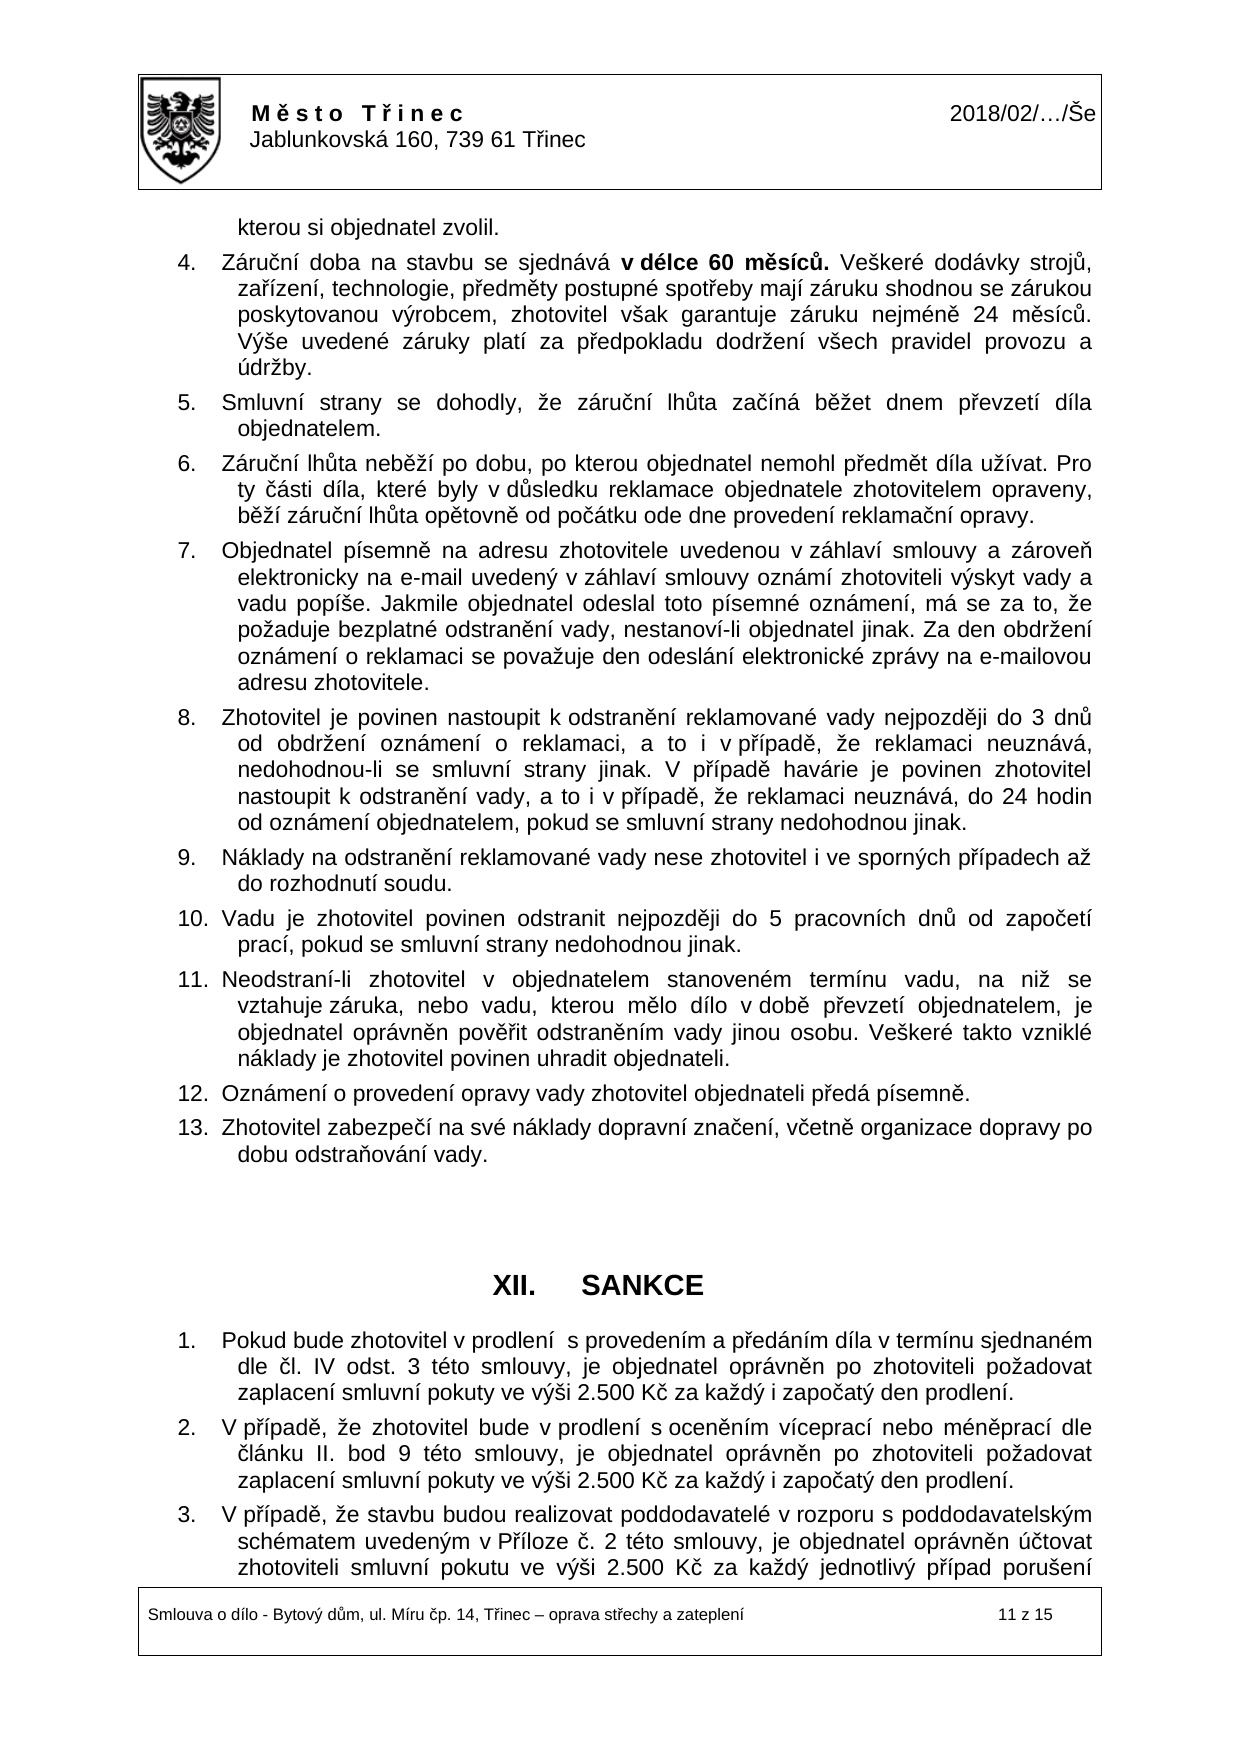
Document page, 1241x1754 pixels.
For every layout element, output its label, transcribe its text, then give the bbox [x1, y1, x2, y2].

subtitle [177, 1501, 1093, 1580]
subtitle 10. Vadu je zhotovitel povinen odstranit nejpozději do 5 pracovních dnů od započetí prací, pokud se smluvní strany nedohodnou jinak. [177, 905, 1093, 957]
subtitle 9. Náklady na odstranění reklamované vady nese zhotovitel i ve sporných případech až do rozhodnutí soudu. [177, 844, 1093, 896]
subtitle SANKCE [148, 1268, 1093, 1302]
subtitle 7. Objednatel písemně na adresu zhotovitele uvedenou v záhlaví smlouvy a zároveň elektronicky na e-mail uvedený v záhlaví smlouvy oznámí zhotoviteli výskyt vady a vadu popíše. Jakmile objednatel odeslal toto písemné oznámení, má se za to, že požaduje bezplatné odstranění vady, nestanoví-li objednatel jinak. Za den obdržení oznámení o reklamaci se považuje den odeslání elektronické zprávy na e-mailovou adresu zhotovitele. [177, 537, 1093, 695]
subtitle 1. Pokud bude zhotovitel v prodlení s provedením a předáním díla v termínu sjednaném dle čl. IV odst. 3 této smlouvy, je objednatel oprávněn po zhotoviteli požadovat zaplacení smluvní pokuty ve výši 2.500 Kč za každý i započatý den prodlení. [177, 1327, 1093, 1406]
subtitle 12. Oznámení o provedení opravy vady zhotovitel objednateli předá písemně. [177, 1079, 1093, 1106]
subtitle 4. Záruční doba na stavbu se sjednává v délce 60 měsíců. Veškeré dodávky strojů, zařízení, technologie, předměty postupné spotřeby mají záruku shodnou se zárukou poskytovanou výrobcem, zhotovitel však garantuje záruku nejméně 24 měsíců. Výše uvedené záruky platí za předpokladu dodržení všech pravidel provozu a údržby. [177, 249, 1093, 380]
subtitle 6. Záruční lhůta neběží po dobu, po kterou objednatel nemohl předmět díla užívat. Pro ty části díla, které byly v důsledku reklamace objednatele zhotovitelem opraveny, běží záruční lhůta opětovně od počátku ode dne provedení reklamační opravy. [177, 450, 1093, 529]
subtitle 5. Smluvní strany se dohodly, že záruční lhůta začíná běžet dnem převzetí díla objednatelem. [177, 389, 1093, 441]
subtitle 2. V případě, že zhotovitel bude v prodlení s oceněním víceprací nebo méněprací dle článku II. bod 9 této smlouvy, je objednatel oprávněn po zhotoviteli požadovat zaplacení smluvní pokuty ve výši 2.500 Kč za každý i započatý den prodlení. [177, 1414, 1093, 1493]
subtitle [177, 214, 1093, 240]
subtitle 8. Zhotovitel je povinen nastoupit k odstranění reklamované vady nejpozději do 3 dnů od obdržení oznámení o reklamaci, a to i v případě, že reklamaci neuznává, nedohodnou-li se smluvní strany jinak. V případě havárie je povinen zhotovitel nastoupit k odstranění vady, a to i v případě, že reklamaci neuznává, do 24 hodin od oznámení objednatelem, pokud se smluvní strany nedohodnou jinak. [177, 704, 1093, 835]
subtitle 13. Zhotovitel zabezpečí na své náklady dopravní značení, včetně organizace dopravy po dobu odstraňování vady. [177, 1114, 1093, 1167]
subtitle 11. Neodstraní-li zhotovitel v objednatelem stanoveném termínu vadu, na niž se vztahuje záruka, nebo vadu, kterou mělo dílo v době převzetí objednatelem, je objednatel oprávněn pověřit odstraněním vady jinou osobu. Veškeré takto vzniklé náklady je zhotovitel povinen uhradit objednateli. [177, 966, 1093, 1071]
